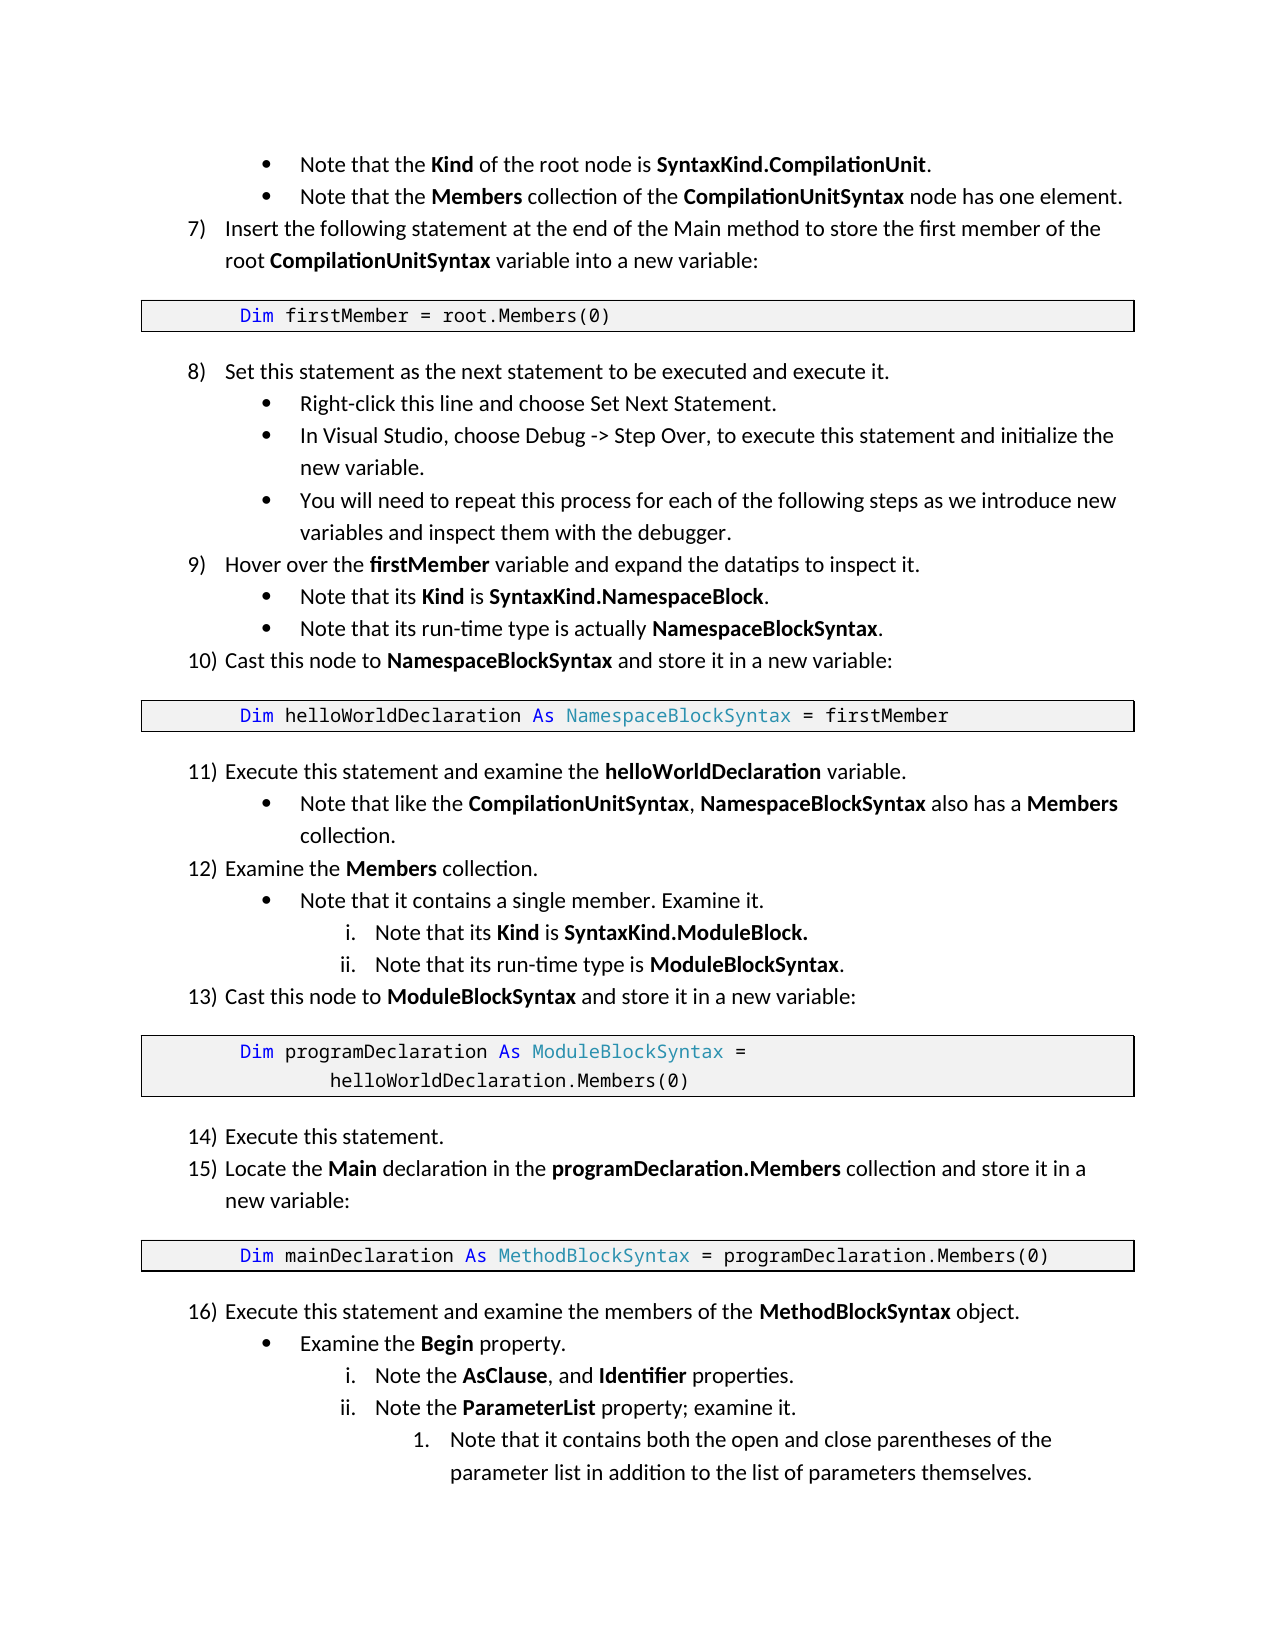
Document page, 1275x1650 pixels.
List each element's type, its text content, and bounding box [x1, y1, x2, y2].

list Locate the Main declaration in the programDeclaration.Members collection and store it in a new variable: [187, 1154, 1125, 1214]
list Execute this statement and examine the members of the MethodBlockSyntax object. [187, 1297, 1125, 1325]
list Cast this node to NamespaceBlockSyntax and store it in a new variable: [187, 647, 1125, 675]
list In Visual Studio, choose Debug -> Step Over, to execute this statement and initialize the new variable. [262, 421, 1125, 482]
list Insert the following statement at the end of the Main method to store the first member of the root CompilationUnitSyntax variable into a new variable: [187, 214, 1125, 274]
text Dim helloWorldDeclaration As NamespaceBlockSyntax = firstMember [142, 701, 1133, 731]
list Set this statement as the next statement to be executed and execute it. [187, 357, 1125, 385]
list Note that its Kind is SyntaxKind.ModuleBlock. [356, 918, 1125, 946]
text Dim firstMember = root.Members(0) [142, 301, 1133, 331]
list Note that its run-time type is ModuleBlockSyntax. [356, 950, 1125, 978]
text Dim programDeclaration As ModuleBlockSyntax = helloWorldDeclaration.Members(0) [142, 1036, 1133, 1096]
list Examine the Begin property. [262, 1329, 1125, 1357]
list Note that its run-time type is actually NamespaceBlockSyntax. [262, 614, 1125, 642]
list Hover over the firstMember variable and expand the datatips to inspect it. [187, 550, 1125, 578]
list Note that the Kind of the root node is SyntaxKind.CompilationUnit. [262, 150, 1125, 178]
list Note that it contains a single member. Examine it. [262, 886, 1125, 914]
list Note that the Members collection of the CompilationUnitSyntax node has one element. [262, 182, 1125, 210]
list Note that its Kind is SyntaxKind.NamespaceBlock. [262, 582, 1125, 610]
list Right-click this line and choose Set Next Statement. [262, 389, 1125, 417]
list Note the AsClause, and Identifier properties. [356, 1361, 1125, 1389]
list Execute this statement and examine the helloWorldDeclaration variable. [187, 757, 1125, 785]
list Note that it contains both the open and close parentheses of the parameter list in addition to the list of parameters themselves. [412, 1426, 1125, 1486]
list You will need to repeat this process for each of the following steps as we introduce new variables and inspect them with the debugger. [262, 486, 1125, 546]
list Cast this node to ModuleBlockSyntax and store it in a new variable: [187, 982, 1125, 1010]
list Note that like the CompilationUnitSyntax, NamespaceBlockSyntax also has a Members collection. [262, 789, 1125, 849]
list Execute this statement. [187, 1122, 1125, 1150]
list Examine the Members collection. [187, 854, 1125, 882]
text Dim mainDeclaration As MethodBlockSyntax = programDeclaration.Members(0) [142, 1241, 1133, 1270]
list Note the ParameterList property; examine it. [356, 1393, 1125, 1421]
